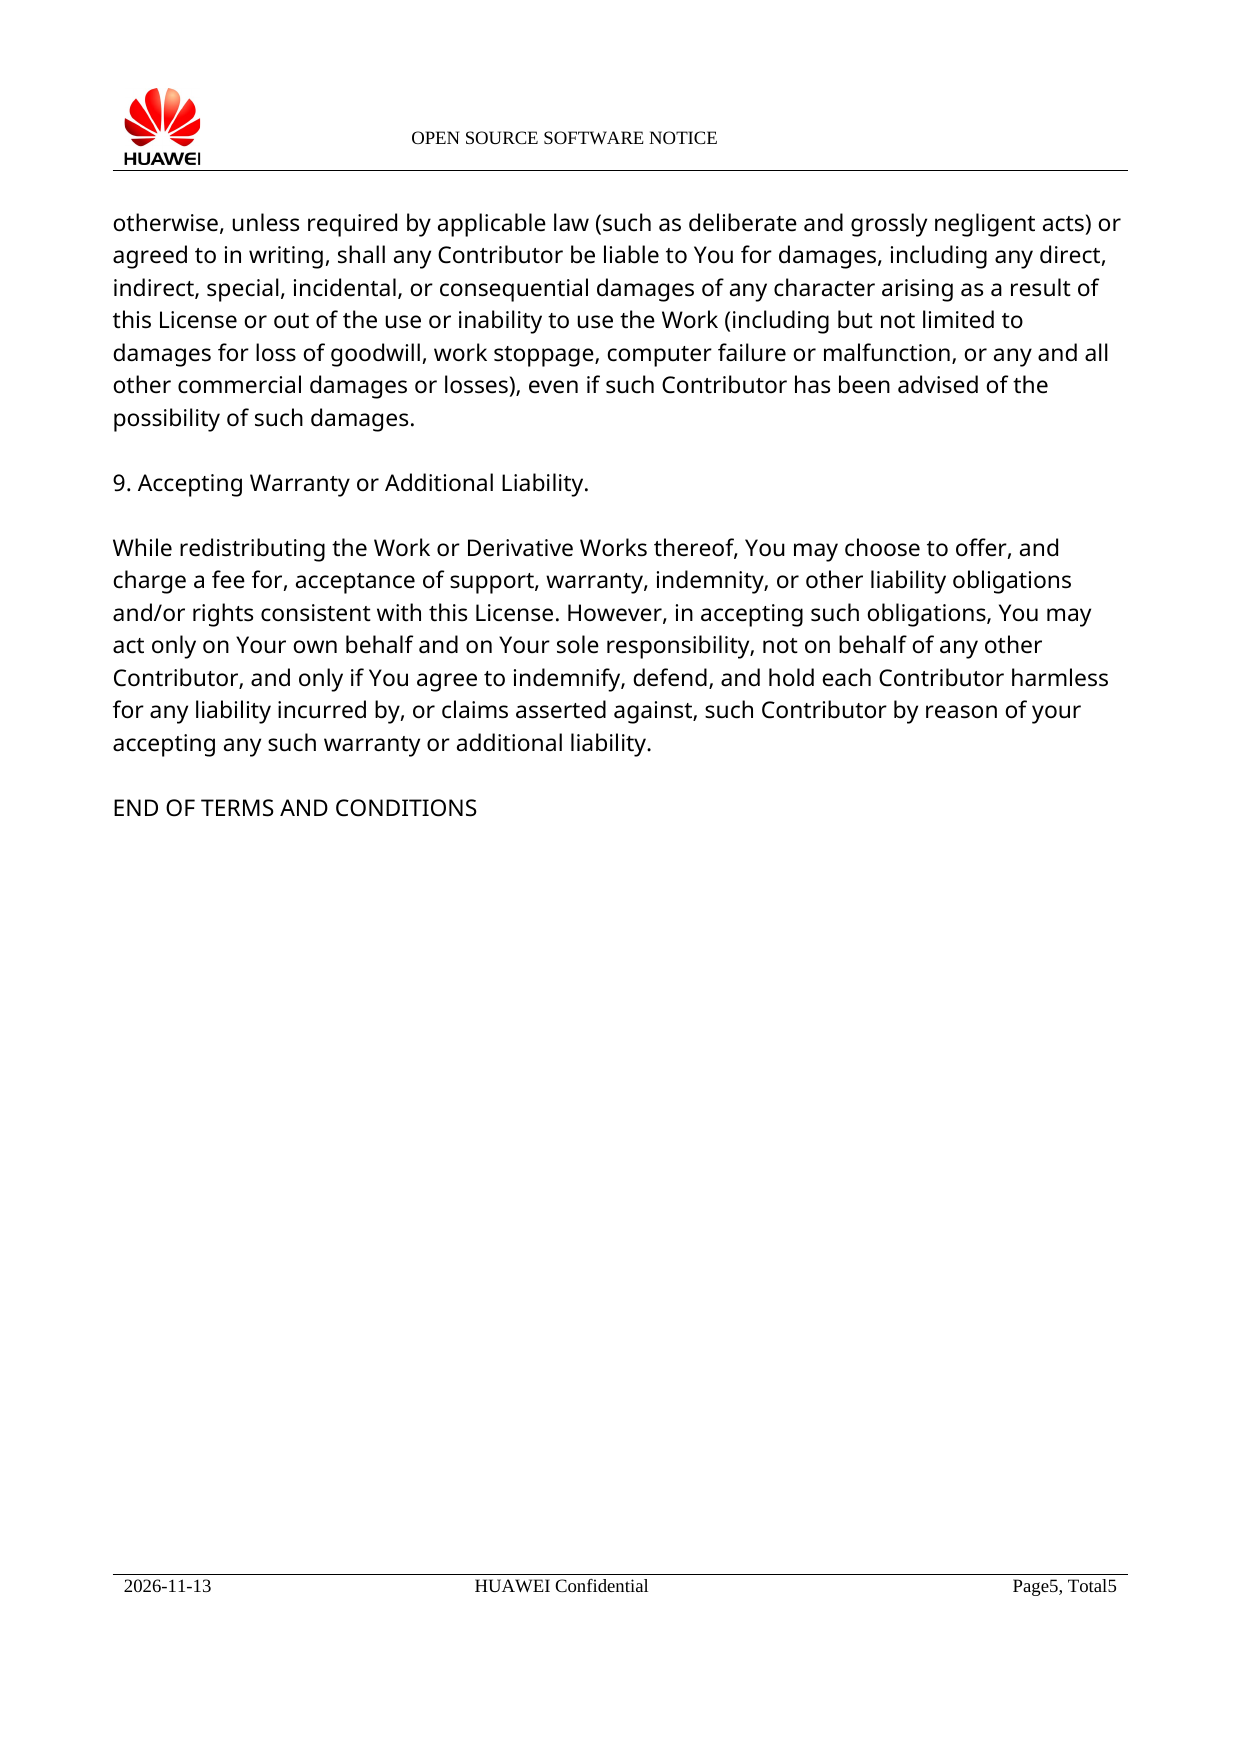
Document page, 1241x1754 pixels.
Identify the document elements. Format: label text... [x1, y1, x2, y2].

text END OF TERMS AND CONDITIONS [112, 791, 1128, 824]
picture [124, 88, 201, 165]
text While redistributing the Work or Derivative Works thereof, You may choose to offer, and charge a fee for, acceptance of support, warranty, indemnity, or other liability obligations and/or rights consistent with this License. However, in accepting such obligations, You may act only on Your own behalf and on Your sole responsibility, not on behalf of any other Contributor, and only if You agree to indemnify, defend, and hold each Contributor harmless for any liability incurred by, or claims asserted against, such Contributor by reason of your accepting any such warranty or additional liability. [112, 531, 1128, 759]
text 9. Accepting Warranty or Additional Liability. [112, 466, 1128, 499]
